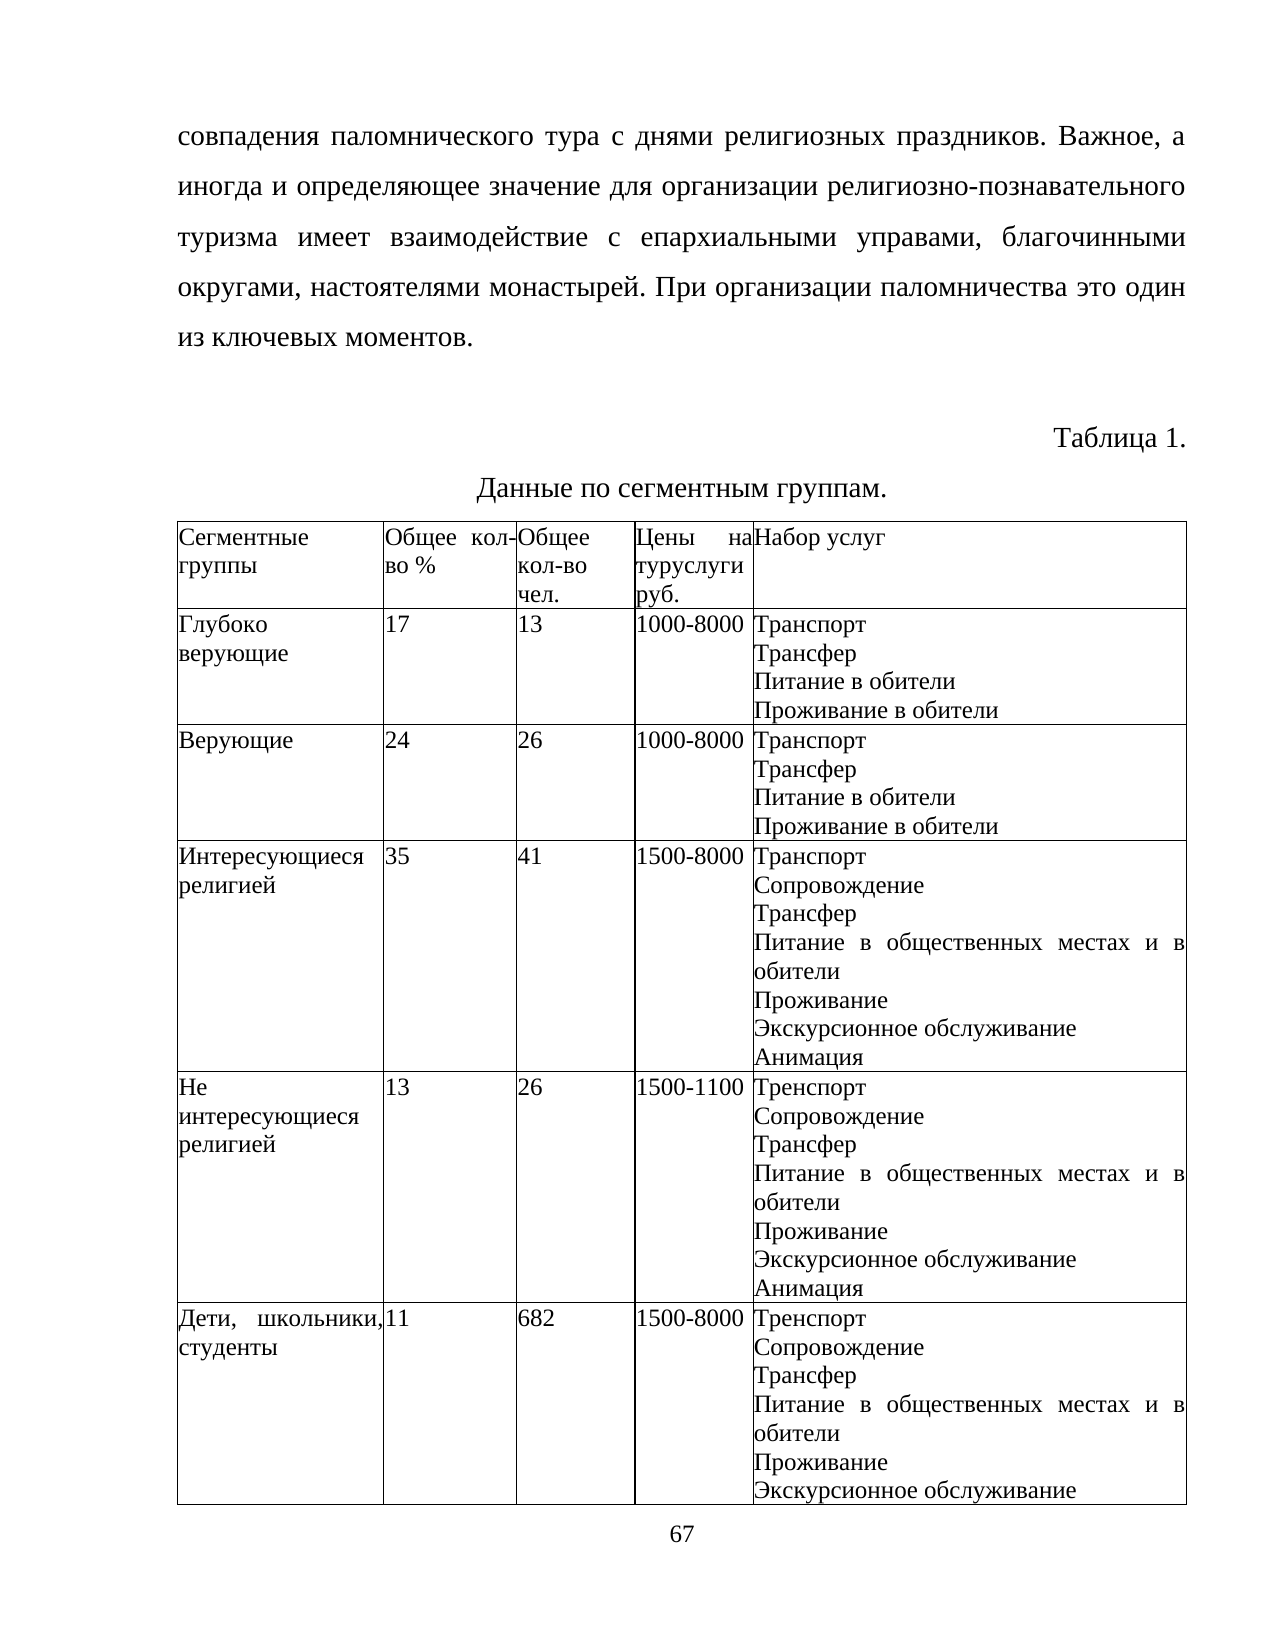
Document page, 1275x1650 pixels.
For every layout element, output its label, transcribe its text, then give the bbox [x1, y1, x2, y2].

table_cell 11 [384, 1303, 516, 1504]
table_cell 13 [517, 609, 634, 724]
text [177, 118, 1186, 353]
table_cell 1500-1100 [636, 1072, 753, 1302]
table_header Общее кол-во чел. [517, 522, 634, 608]
table_cell Транспорт Сопровождение Трансфер Питание в общественных местах и в обители Проживание Экскурсионное обслуживание Анимация [754, 841, 1186, 1071]
table_header Цены на туруслуги руб. [636, 522, 753, 608]
table_header Сегментные группы [178, 522, 383, 608]
table_header Общее кол-во % [384, 522, 516, 608]
table_cell 26 [517, 1072, 634, 1302]
table_cell Транспорт Трансфер Питание в обители Проживание в обители [754, 725, 1186, 840]
table_cell 35 [384, 841, 516, 1071]
table_cell 682 [517, 1303, 634, 1504]
table_cell Тренспорт Сопровождение Трансфер Питание в общественных местах и в обители Проживание Экскурсионное обслуживание Анимация [754, 1072, 1186, 1302]
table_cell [754, 1303, 1186, 1504]
text Данные по сегментным группам. [177, 470, 1186, 504]
table_cell 17 [384, 609, 516, 724]
table_cell 1500-8000 [636, 1303, 753, 1504]
table_cell 1500-8000 [636, 841, 753, 1071]
table_cell 13 [384, 1072, 516, 1302]
table_header Набор услуг [754, 522, 1186, 608]
text Таблица 1. [177, 420, 1186, 453]
table_cell Транспорт Трансфер Питание в обители Проживание в обители [754, 609, 1186, 724]
table_cell 1000-8000 [636, 725, 753, 840]
table_cell Глубоко верующие [178, 609, 383, 724]
table_cell 26 [517, 725, 634, 840]
table_cell 24 [384, 725, 516, 840]
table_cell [178, 1303, 383, 1504]
table_cell Верующие [178, 725, 383, 840]
table_cell 41 [517, 841, 634, 1071]
table_cell 1000-8000 [636, 609, 753, 724]
table_cell Интересующиеся религией [178, 841, 383, 1071]
table_cell Не интересующиеся религией [178, 1072, 383, 1302]
